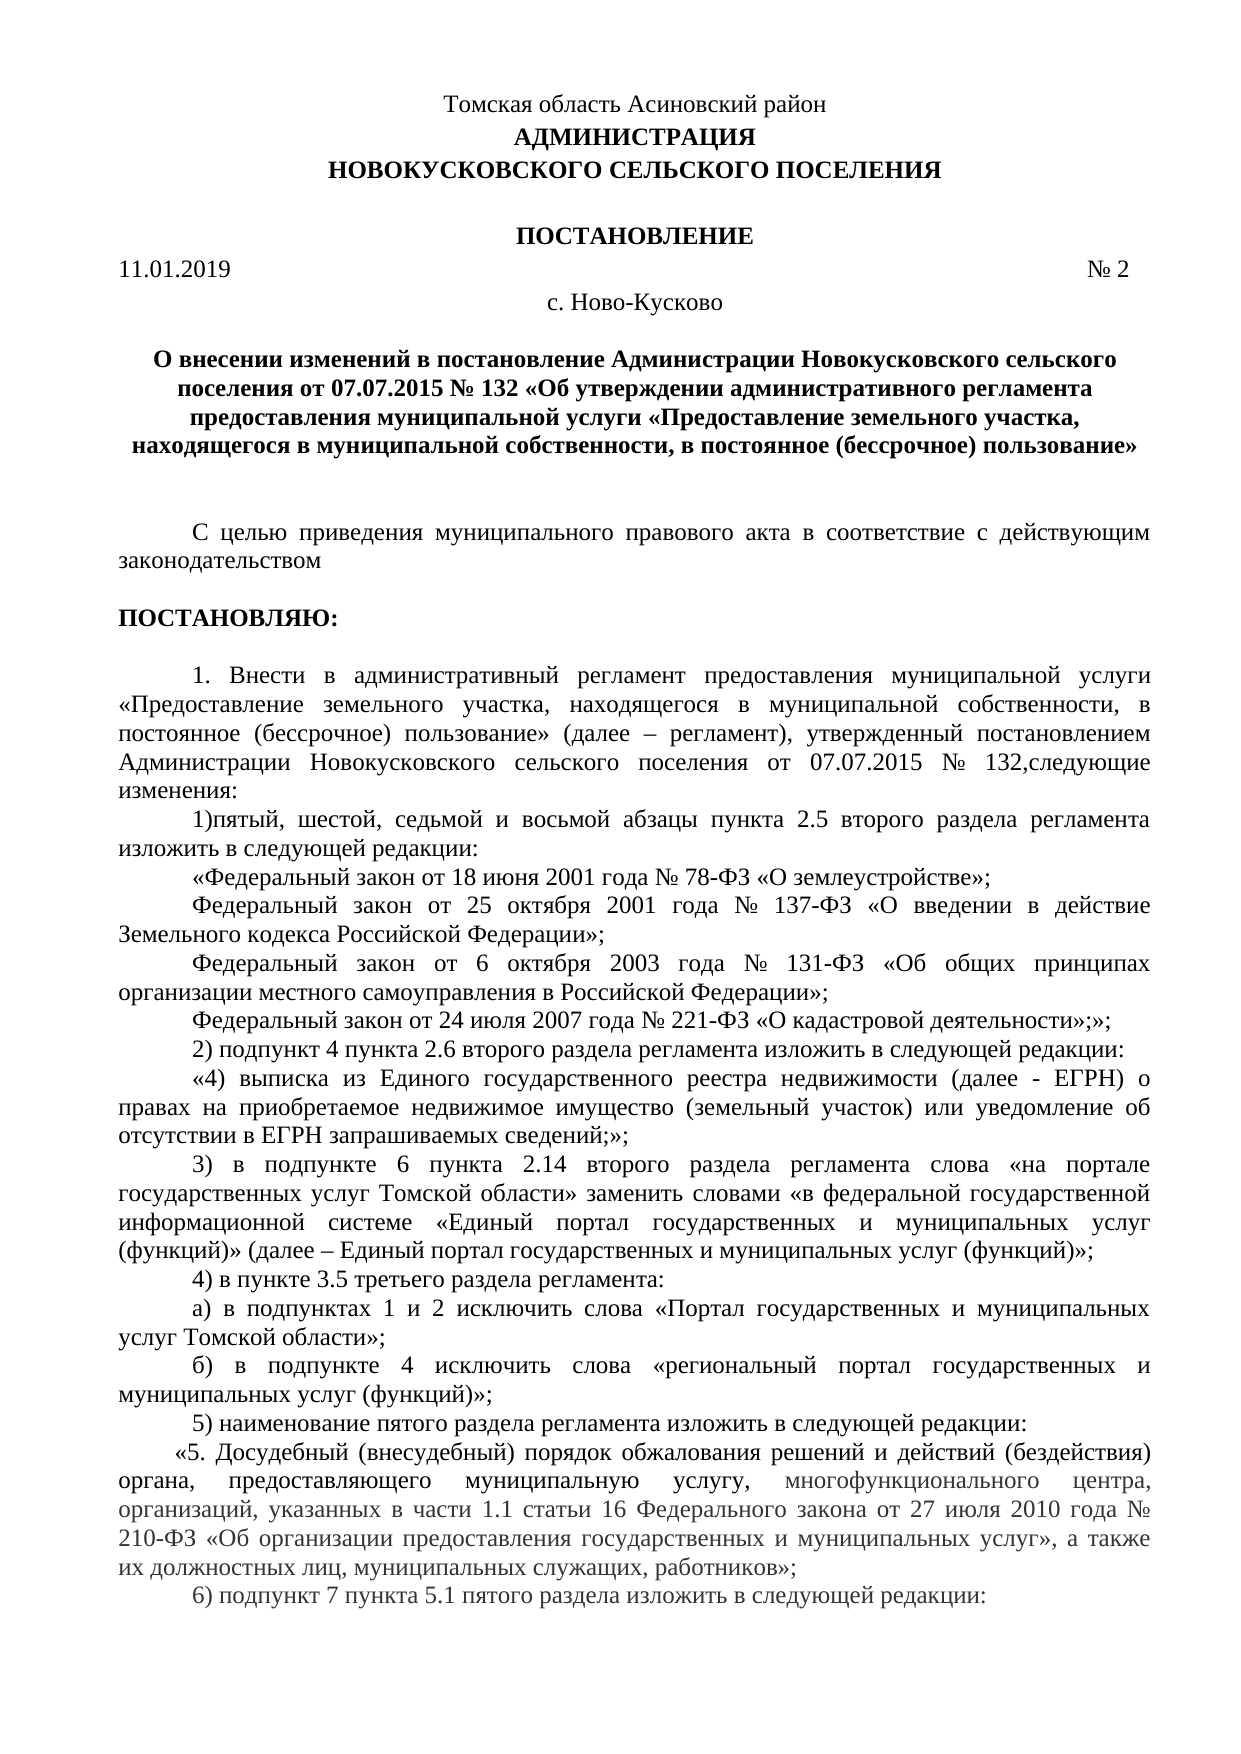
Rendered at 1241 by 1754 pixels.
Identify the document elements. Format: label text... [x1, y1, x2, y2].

text С целью приведения муниципального правового акта в соответствие с действующим законодательством [118, 517, 1152, 574]
text ПОСТАНОВЛЯЮ: [118, 603, 1152, 632]
text Томская область Асиновский район [118, 89, 1152, 117]
text НОВОКУСКОВСКОГО СЕЛЬСКОГО ПОСЕЛЕНИЯ [118, 155, 1152, 183]
text б) в подпункте 4 исключить слова «региональный портал государственных и муниципальных услуг (функций)»; [118, 1351, 1152, 1408]
text 1)пятый, шестой, седьмой и восьмой абзацы пункта 2.5 второго раздела регламента изложить в следующей редакции: [118, 804, 1152, 862]
text 1. Внести в административный регламент предоставления муниципальной услуги «Предоставление земельного участка, находящегося в муниципальной собственности, в постоянное (бессрочное) пользование» (далее – регламент), утвержденный постановлением Администрации Новокусковского сельского поселения от 07.07.2015 № 132,следующие изменения: [118, 661, 1152, 804]
text с. Ново-Кусково [118, 287, 1152, 316]
text АДМИНИСТРАЦИЯ [118, 122, 1152, 150]
text 5) наименование пятого раздела регламента изложить в следующей редакции: [118, 1408, 1152, 1437]
text ПОСТАНОВЛЕНИЕ [118, 221, 1152, 249]
text О внесении изменений в постановление Администрации Новокусковского сельского поселения от 07.07.2015 № 132 «Об утверждении административного регламента предоставления муниципальной услуги «Предоставление земельного участка, находящегося в муниципальной собственности, в постоянное (бессрочное) пользование» [118, 344, 1152, 459]
text а) в подпунктах 1 и 2 исключить слова «Портал государственных и муниципальных услуг Томской области»; [118, 1293, 1152, 1351]
text «Федеральный закон от 18 июня 2001 года № 78-ФЗ «О землеустройстве»; [118, 862, 1152, 891]
text «4) выписка из Единого государственного реестра недвижимости (далее - ЕГРН) о правах на приобретаемое недвижимое имущество (земельный участок) или уведомление об отсутствии в ЕГРН запрашиваемых сведений;»; [118, 1063, 1152, 1149]
text Федеральный закон от 25 октября 2001 года № 137-ФЗ «О введении в действие Земельного кодекса Российской Федерации»; [118, 891, 1152, 948]
text «5. Досудебный (внесудебный) порядок обжалования решений и действий (бездействия) органа, предоставляющего муниципальную услугу, многофункционального центра, организаций, указанных в части 1.1 статьи 16 Федерального закона от 27 июля 2010 года № 210-ФЗ «Об организации предоставления государственных и муниципальных услуг», а также их должностных лиц, муниципальных служащих, работников»; [118, 1437, 1152, 1581]
text 3) в подпункте 6 пункта 2.14 второго раздела регламента слова «на портале государственных услуг Томской области» заменить словами «в федеральной государственной информационной системе «Единый портал государственных и муниципальных услуг (функций)» (далее – Единый портал государственных и муниципальных услуг (функций)»; [118, 1149, 1152, 1264]
text Федеральный закон от 24 июля 2007 года № 221-ФЗ «О кадастровой деятельности»;»; [118, 1006, 1152, 1034]
text Федеральный закон от 6 октября 2003 года № 131-ФЗ «Об общих принципах организации местного самоуправления в Российской Федерации»; [118, 948, 1152, 1006]
text 11.01.2019 № 2 [118, 254, 1152, 282]
text 4) в пункте 3.5 третьего раздела регламента: [118, 1264, 1152, 1293]
text 2) подпункт 4 пункта 2.6 второго раздела регламента изложить в следующей редакции: [118, 1034, 1152, 1063]
text 6) подпункт 7 пункта 5.1 пятого раздела изложить в следующей редакции: [118, 1581, 1152, 1609]
